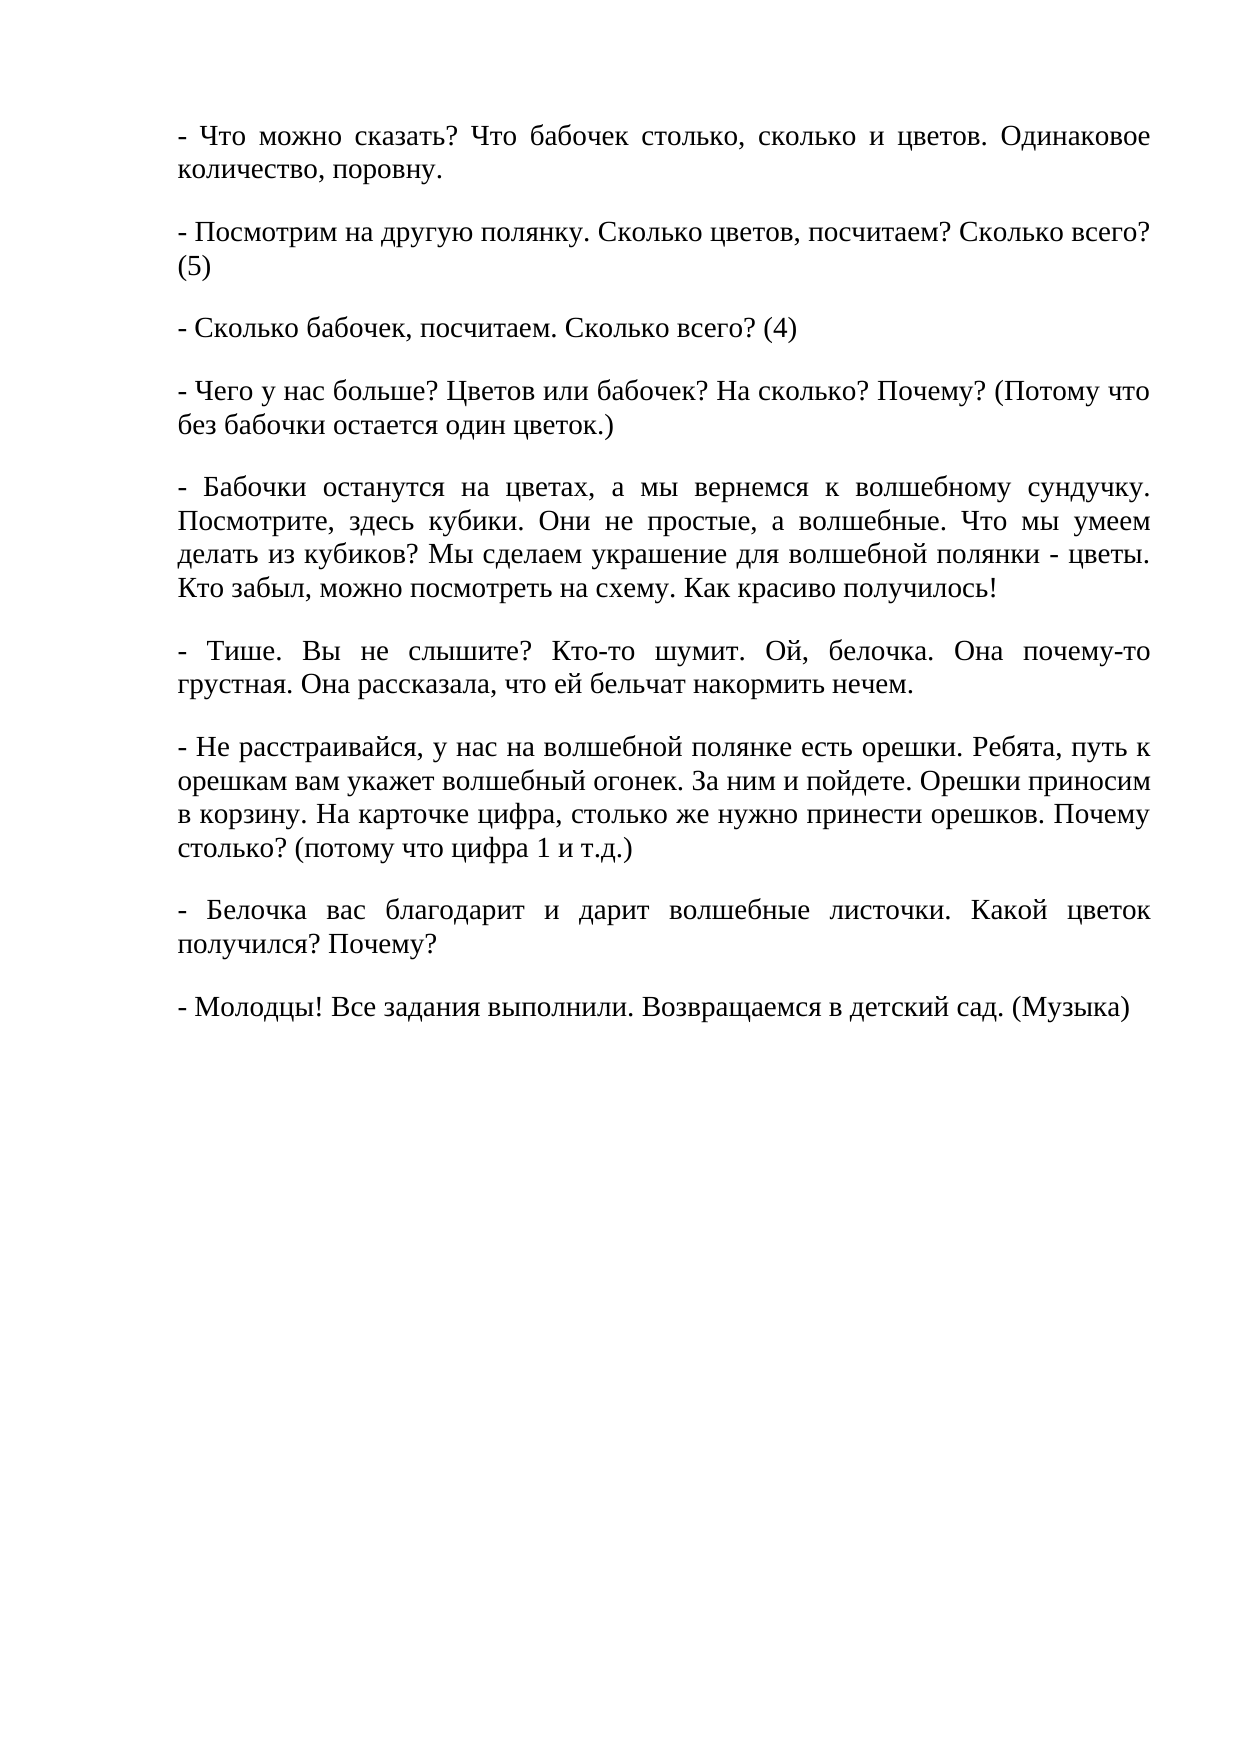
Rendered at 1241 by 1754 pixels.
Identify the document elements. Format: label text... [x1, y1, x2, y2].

text - Сколько бабочек, посчитаем. Сколько всего? (4) [177, 311, 1152, 344]
text - Белочка вас благодарит и дарит волшебные листочки. Какой цветок получился? Почему? [177, 892, 1152, 959]
text - Что можно сказать? Что бабочек столько, сколько и цветов. Одинаковое количество, поровну. [177, 118, 1152, 185]
text - Не расстраивайся, у нас на волшебной полянке есть орешки. Ребята, путь к орешкам вам укажет волшебный огонек. За ним и пойдете. Орешки приносим в корзину. На карточке цифра, столько же нужно принести орешков. Почему столько? (потому что цифра 1 и т.д.) [177, 729, 1152, 863]
text - Бабочки останутся на цветах, а мы вернемся к волшебному сундучку. Посмотрите, здесь кубики. Они не простые, а волшебные. Что мы умеем делать из кубиков? Мы сделаем украшение для волшебной полянки - цветы. Кто забыл, можно посмотреть на схему. Как красиво получилось! [177, 469, 1152, 604]
text - Молодцы! Все задания выполнили. Возвращаемся в детский сад. (Музыка) [177, 989, 1152, 1022]
text - Чего у нас больше? Цветов или бабочек? На сколько? Почему? (Потому что без бабочки остается один цветок.) [177, 373, 1152, 440]
text - Тише. Вы не слышите? Кто-то шумит. Ой, белочка. Она почему-то грустная. Она рассказала, что ей бельчат накормить нечем. [177, 633, 1152, 700]
text - Посмотрим на другую полянку. Сколько цветов, посчитаем? Сколько всего? (5) [177, 214, 1152, 281]
